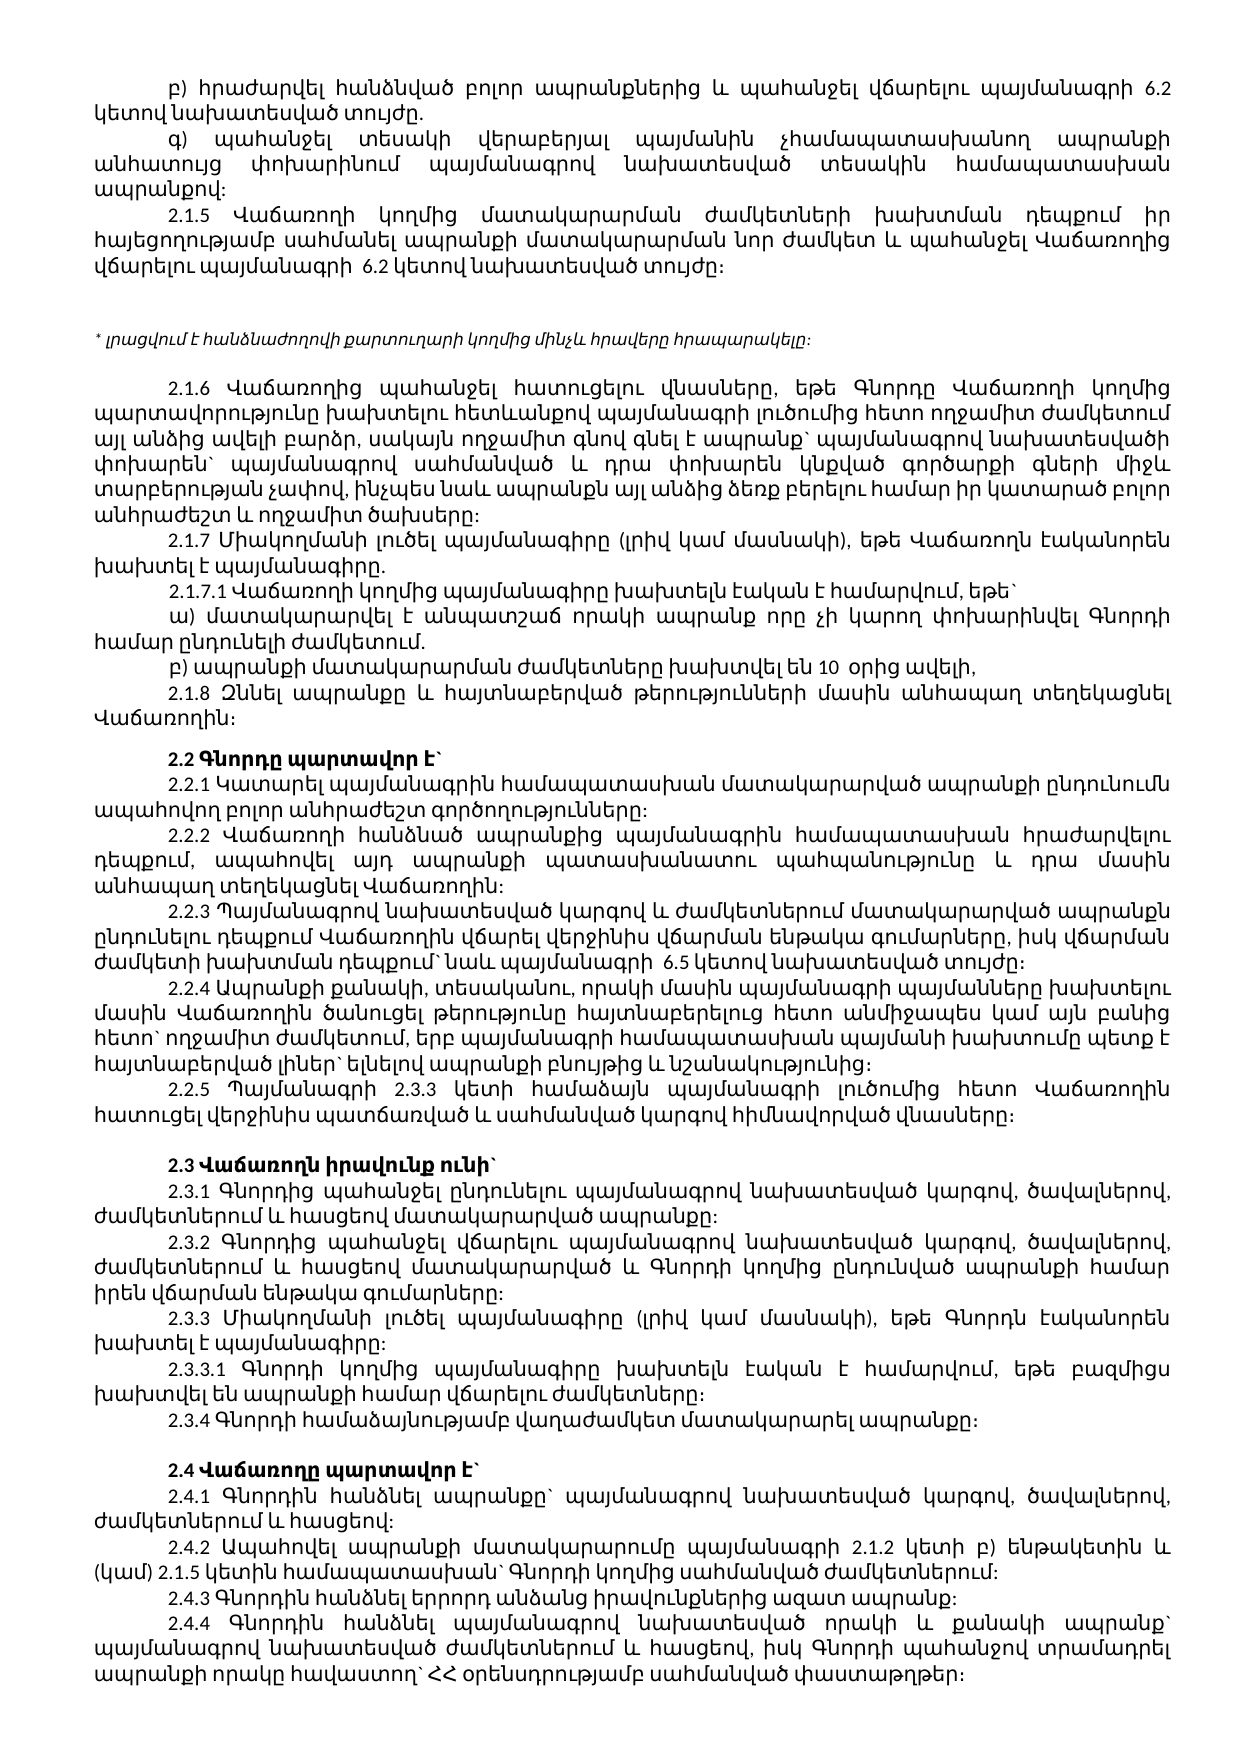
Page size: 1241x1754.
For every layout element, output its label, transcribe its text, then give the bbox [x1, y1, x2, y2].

text 2.2.4 Ապրանքի քանակի, տեսականու, որակի մասին պայմանագրի պայմանները խախտելու մասին Վաճառողին ծանուցել թերությունը հայտնաբերելուց հետո անմիջապես կամ այն բանից հետո` ողջամիտ ժամկետում, երբ պայմանագրի համապատասխան պայմանի խախտումը պետք է հայտնաբերված լիներ` ելնելով ապրանքի բնույթից և նշանակությունից։ [94, 975, 1171, 1076]
text 2.3.3 Միակողմանի լուծել պայմանագիրը (լրիվ կամ մասնակի), եթե Գնորդն էականորեն խախտել է պայմանագիրը: [94, 1305, 1171, 1356]
text ա) մատակարարվել է անպատշաճ որակի ապրանք որը չի կարող փոխարինվել Գնորդի համար ընդունելի ժամկետում. [94, 604, 1171, 654]
text 2.3 Վաճառողն իրավունք ունի` [94, 1153, 1171, 1178]
text 2.1.6 Վաճառողից պահանջել հատուցելու վնասները, եթե Գնորդը Վաճառողի կողմից պարտավորությունը խախտելու հետևանքով պայմանագրի լուծումից հետո ողջամիտ ժամկետում այլ անձից ավելի բարձր, սակայն ողջամիտ գնով գնել է ապրանք` պայմանագրով նախատեսվածի փոխարեն` պայմանագրով սահմանված և դրա փոխարեն կնքված գործարքի գների միջև տարբերության չափով, ինչպես նաև ապրանքն այլ անձից ձեռք բերելու համար իր կատարած բոլոր անհրաժեշտ և ողջամիտ ծախսերը: [94, 375, 1171, 527]
text բ) հրաժարվել հանձնված բոլոր ապրանքներից և պահանջել վճարելու պայմանագրի 6.2 կետով նախատեսված տույժը. [94, 75, 1171, 126]
text 2.3.2 Գնորդից պահանջել վճարելու պայմանագրով նախատեսված կարգով, ծավալներով, ժամկետներում և հասցեով մատակարարված և Գնորդի կողմից ընդունված ապրանքի համար իրեն վճարման ենթակա գումարները: [94, 1229, 1171, 1305]
text 2.3.3.1 Գնորդի կողմից պայմանագիրը խախտելն էական է համարվում, եթե բազմիցս խախտվել են ապրանքի համար վճարելու ժամկետները։ [94, 1356, 1171, 1407]
text 2.1.7.1 Վաճառողի կողմից պայմանագիրը խախտելն էական է համարվում, եթե` [94, 578, 1171, 604]
text գ) պահանջել տեսակի վերաբերյալ պայմանին չհամապատասխանող ապրանքի անհատույց փոխարինում պայմանագրով նախատեսված տեսակին համապատասխան ապրանքով: [94, 126, 1171, 202]
text 2.1.7 Միակողմանի լուծել պայմանագիրը (լրիվ կամ մասնակի), եթե Վաճառողն էականորեն խախտել է պայմանագիրը. [94, 527, 1171, 578]
text 2.1.8 Զննել ապրանքը և հայտնաբերված թերությունների մասին անհապաղ տեղեկացնել Վաճառողին։ [94, 680, 1171, 731]
text 2.2.1 Կատարել պայմանագրին համապատասխան մատակարարված ապրանքի ընդունումն ապահովող բոլոր անհրաժեշտ գործողությունները: [94, 771, 1171, 822]
text 2.1.5 Վաճառողի կողմից մատակարարման ժամկետների խախտման դեպքում իր հայեցողությամբ սահմանել ապրանքի մատակարարման նոր ժամկետ և պահանջել Վաճառողից վճարելու պայմանագրի 6.2 կետով նախատեսված տույժը։ [94, 202, 1171, 278]
text * լրացվում է հանձնաժողովի քարտուղարի կողմից մինչև հրավերը հրապարակելը: [94, 329, 1171, 349]
text 2.2 Գնորդը պարտավոր է` [94, 746, 1171, 771]
text 2.4.1 Գնորդին հանձնել ապրանքը` պայմանագրով նախատեսված կարգով, ծավալներով, ժամկետներում և հասցեով: [94, 1483, 1171, 1534]
text 2.3.1 Գնորդից պահանջել ընդունելու պայմանագրով նախատեսված կարգով, ծավալներով, ժամկետներում և հասցեով մատակարարված ապրանքը: [94, 1178, 1171, 1229]
text 2.4.2 Ապահովել ապրանքի մատակարարումը պայմանագրի 2.1.2 կետի բ) ենթակետին և (կամ) 2.1.5 կետին համապատասխան` Գնորդի կողմից սահմանված ժամկետներում: [94, 1534, 1171, 1585]
text 2.2.3 Պայմանագրով նախատեսված կարգով և ժամկետներում մատակարարված ապրանքն ընդունելու դեպքում Վաճառողին վճարել վերջինիս վճարման ենթակա գումարները, իսկ վճարման ժամկետի խախտման դեպքում` նաև պայմանագրի 6.5 կետով նախատեսված տույժը։ [94, 898, 1171, 975]
text 2.3.4 Գնորդի համաձայնությամբ վաղաժամկետ մատակարարել ապրանքը։ [94, 1407, 1171, 1432]
text 2.2.2 Վաճառողի հանձնած ապրանքից պայմանագրին համապատասխան հրաժարվելու դեպքում, ապահովել այդ ապրանքի պատասխանատու պահպանությունը և դրա մասին անհապաղ տեղեկացնել Վաճառողին: [94, 822, 1171, 898]
text 2.4.4 Գնորդին հանձնել պայմանագրով նախատեսված որակի և քանակի ապրանք` պայմանագրով նախատեսված ժամկետներում և հասցեով, իսկ Գնորդի պահանջով տրամադրել ապրանքի որակը հավաստող` ՀՀ օրենսդրությամբ սահմանված փաստաթղթեր։ [94, 1610, 1171, 1686]
text 2.4 Վաճառողը պարտավոր է` [94, 1458, 1171, 1483]
text 2.4.3 Գնորդին հանձնել երրորդ անձանց իրավունքներից ազատ ապրանք: [94, 1585, 1171, 1610]
text 2.2.5 Պայմանագրի 2.3.3 կետի համաձայն պայմանագրի լուծումից հետո Վաճառողին հատուցել վերջինիս պատճառված և սահմանված կարգով հիմնավորված վնասները։ [94, 1076, 1171, 1127]
text բ) ապրանքի մատակարարման ժամկետները խախտվել են 10 օրից ավելի, [94, 654, 1171, 680]
